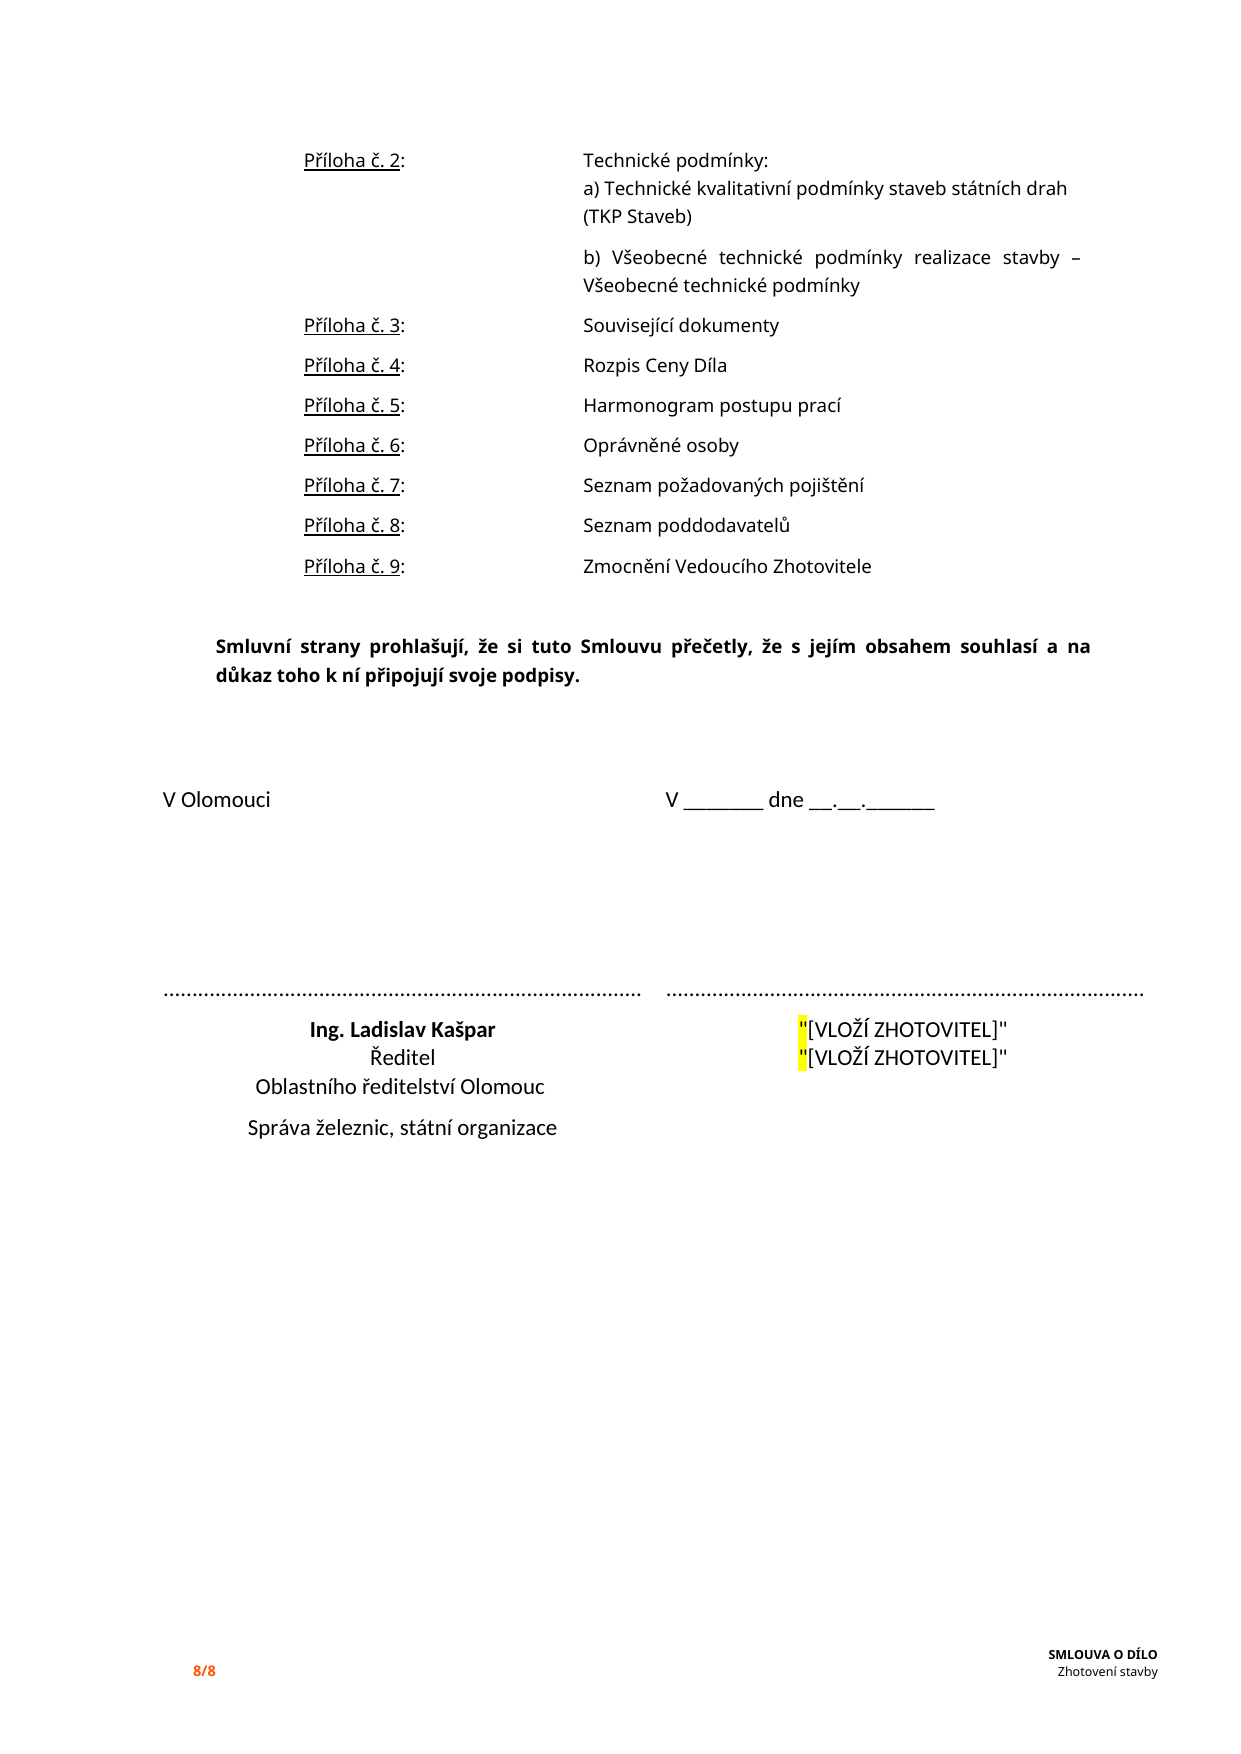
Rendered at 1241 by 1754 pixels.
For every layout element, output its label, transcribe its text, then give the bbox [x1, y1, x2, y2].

table_cell Příloha č. 8: Příloha č. 9: [216, 513, 572, 593]
table_header V Olomouci [151, 743, 654, 973]
table_cell Příloha č. 4: [216, 352, 572, 392]
table_cell Příloha č. 6: [216, 433, 572, 473]
table_cell Příloha č. 5: [216, 393, 572, 432]
table_cell Související dokumenty [572, 312, 1093, 352]
table_cell Oprávněné osoby [572, 433, 1093, 473]
table_cell Seznam poddodavatelů Zmocnění Vedoucího Zhotovitele [572, 513, 1093, 593]
table_cell Rozpis Ceny Díla [572, 352, 1093, 392]
table_cell Harmonogram postupu prací [572, 393, 1093, 432]
table_cell Příloha č. 3: [216, 312, 572, 352]
table_cell ................................................................................... [654, 974, 1157, 1141]
table_cell Příloha č. 2: [216, 148, 572, 312]
table_cell Technické podmínky: a) Technické kvalitativní podmínky staveb státních drah (TKP Staveb) b) Všeobecné technické podmínky realizace stavby – Všeobecné technické podmínky [572, 148, 1093, 312]
table_cell Příloha č. 7: [216, 473, 572, 513]
table_cell ................................................................................... Ing. Ladislav Kašpar Ředitel Oblastního ředitelství Olomouc Správa železnic, státní organizace [151, 974, 654, 1141]
table_header V _______ dne __.__.______ [654, 743, 1157, 973]
text Smluvní strany prohlašují, že si tuto Smlouvu přečetly, že s jejím obsahem souhlasí a na důkaz toho k ní připojují svoje podpisy. [216, 634, 1093, 687]
table_cell Seznam požadovaných pojištění [572, 473, 1093, 513]
